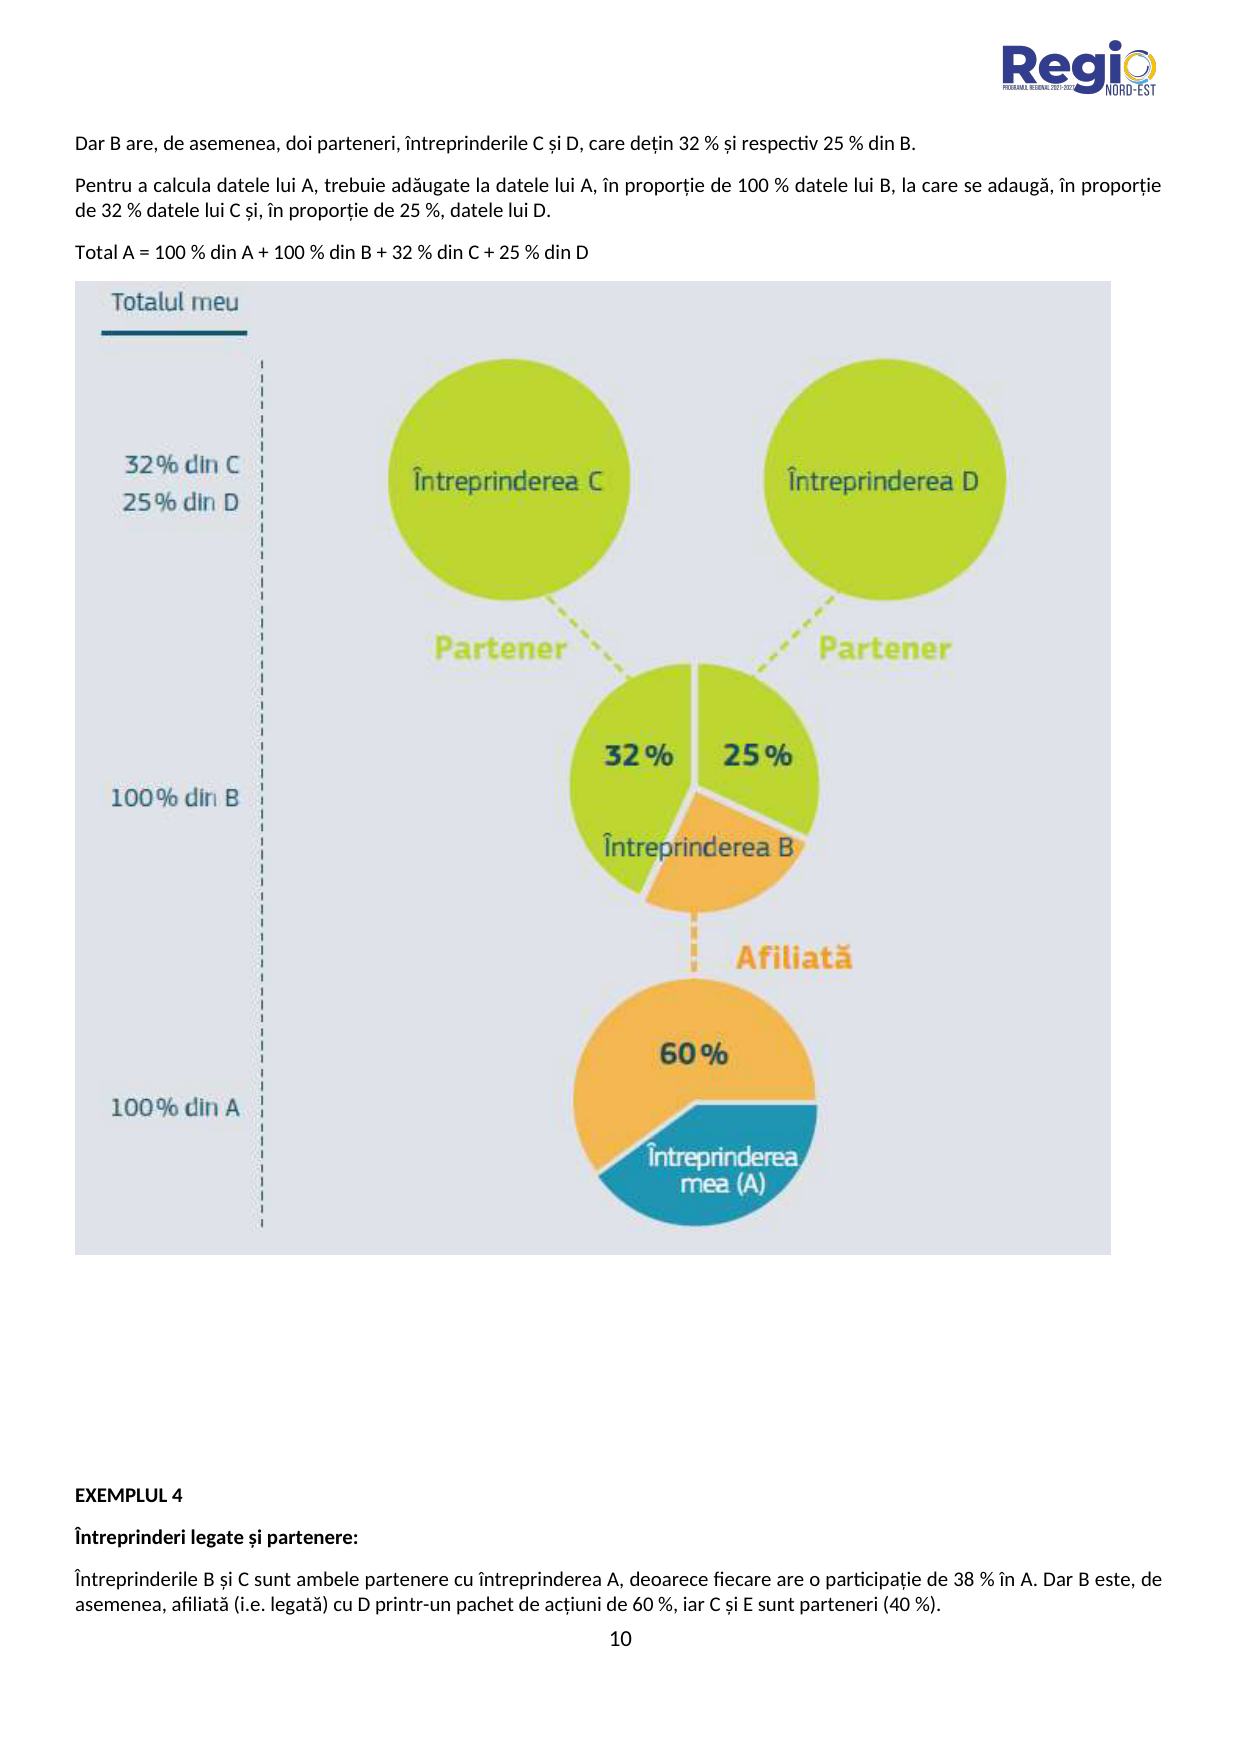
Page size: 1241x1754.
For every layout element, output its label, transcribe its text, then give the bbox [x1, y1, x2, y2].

text Dar B are, de asemenea, doi parteneri, întreprinderile C și D, care dețin 32 % și respectiv 25 % din B. [75, 130, 1165, 155]
text Întreprinderile B și C sunt ambele partenere cu întreprinderea A, deoarece fiecare are o participație de 38 % în A. Dar B este, de asemenea, afiliată (i.e. legată) cu D printr-un pachet de acțiuni de 60 %, iar C și E sunt parteneri (40 %). [75, 1566, 1165, 1617]
text Total A = 100 % din A + 100 % din B + 32 % din C + 25 % din D [75, 239, 1165, 265]
picture [1000, 37, 1160, 99]
text EXEMPLUL 4 [75, 1482, 1165, 1507]
text Pentru a calcula datele lui A, trebuie adăugate la datele lui A, în proporție de 100 % datele lui B, la care se adaugă, în proporție de 32 % datele lui C și, în proporție de 25 %, datele lui D. [75, 172, 1165, 223]
text Întreprinderi legate și partenere: [75, 1524, 1165, 1549]
